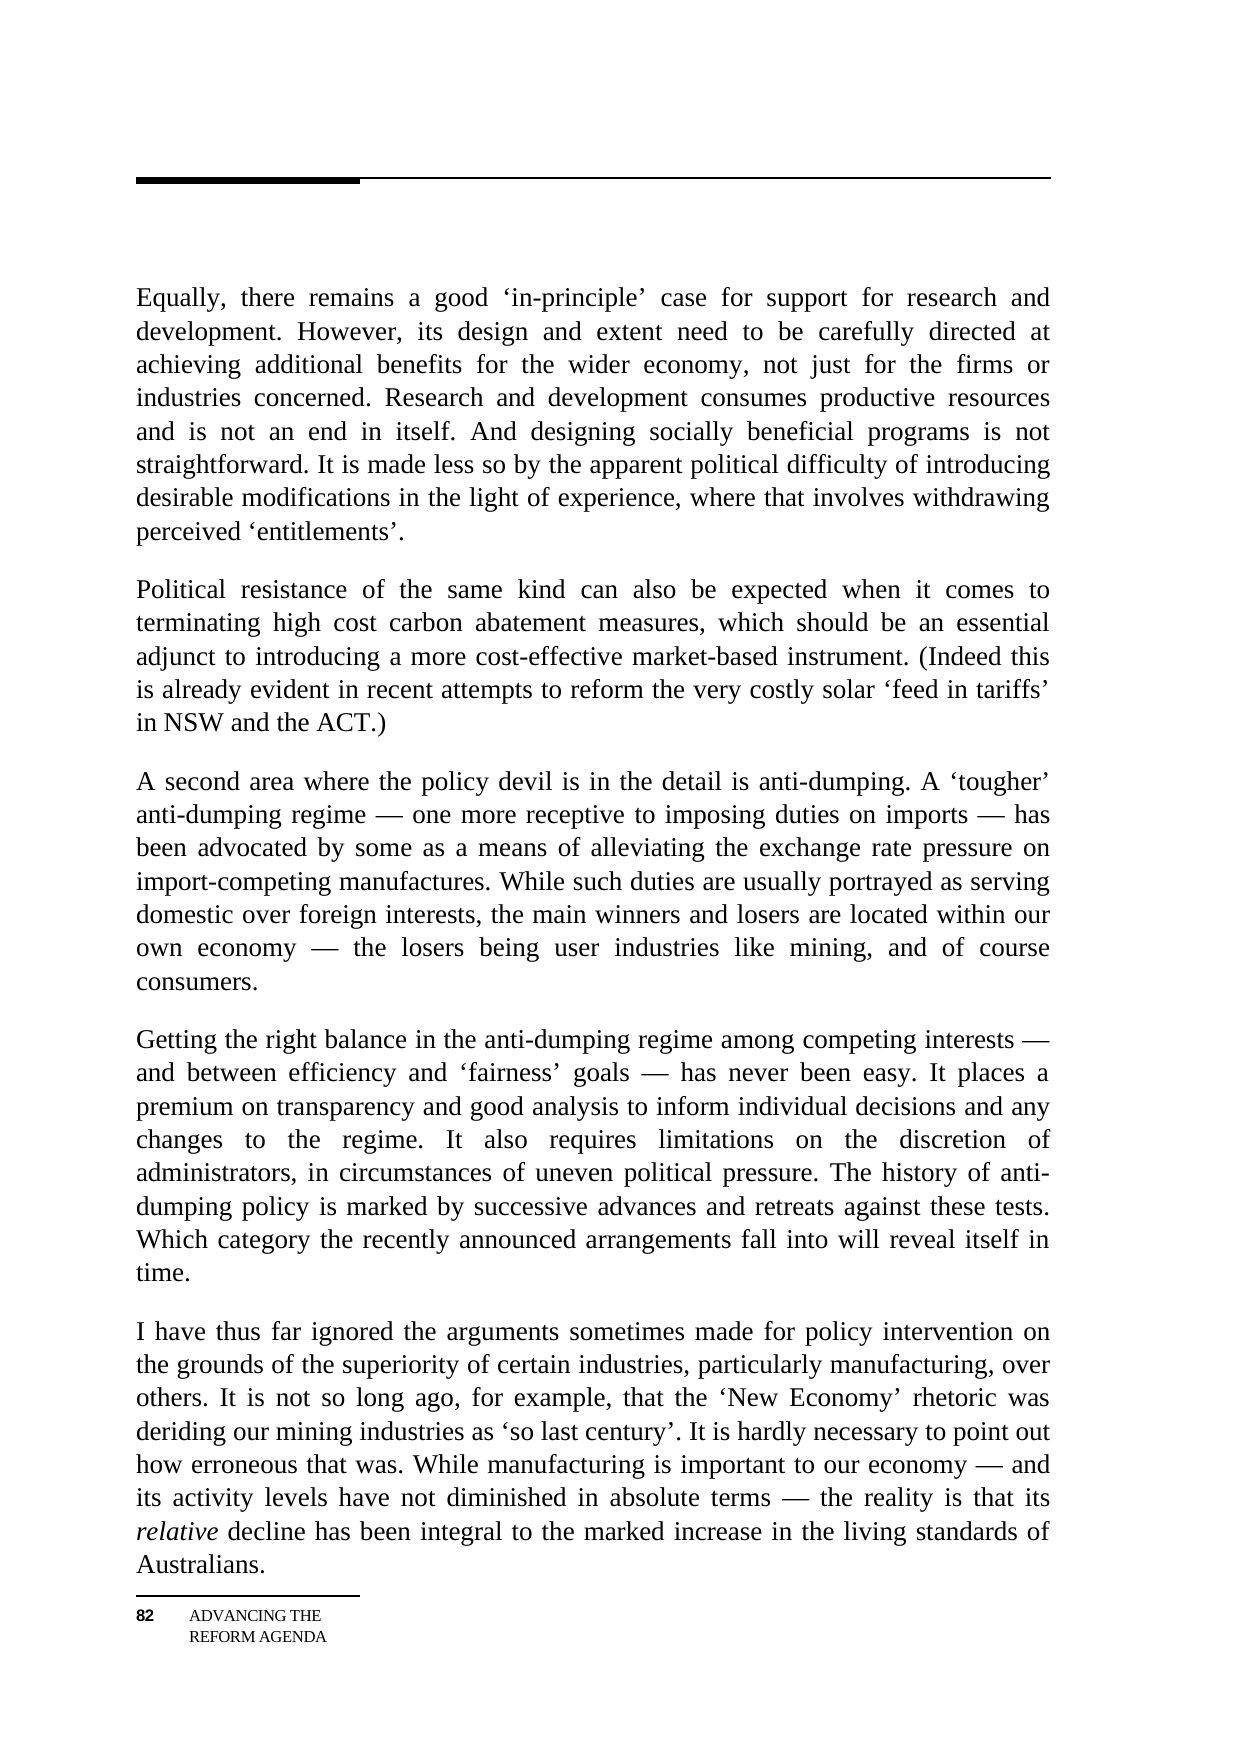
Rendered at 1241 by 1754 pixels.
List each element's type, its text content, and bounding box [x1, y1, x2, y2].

text Political resistance of the same kind can also be expected when it comes to terminating high cost carbon abatement measures, which should be an essential adjunct to introducing a more cost-effective market-based instrument. (Indeed this is already evident in recent attempts to reform the very costly solar ‘feed in tariffs’ in NSW and the ACT.) [136, 571, 1051, 738]
text A second area where the policy devil is in the detail is anti-dumping. A ‘tougher’ anti-dumping regime — one more receptive to imposing duties on imports — has been advocated by some as a means of alleviating the exchange rate pressure on import-competing manufactures. While such duties are usually portrayed as serving domestic over foreign interests, the main winners and losers are located within our own economy — the losers being user industries like mining, and of course consumers. [136, 763, 1051, 996]
text Equally, there remains a good ‘in-principle’ case for support for research and development. However, its design and extent need to be carefully directed at achieving additional benefits for the wider economy, not just for the firms or industries concerned. Research and development consumes productive resources and is not an end in itself. And designing socially beneficial programs is not straightforward. It is made less so by the apparent political difficulty of introducing desirable modifications in the light of experience, where that involves withdrawing perceived ‘entitlements’. [136, 279, 1051, 546]
text Getting the right balance in the anti-dumping regime among competing interests — and between efficiency and ‘fairness’ goals — has never been easy. It places a premium on transparency and good analysis to inform individual decisions and any changes to the regime. It also requires limitations on the discretion of administrators, in circumstances of uneven political pressure. The history of anti-dumping policy is marked by successive advances and retreats against these tests. Which category the recently announced arrangements fall into will reveal itself in time. [136, 1021, 1051, 1288]
text I have thus far ignored the arguments sometimes made for policy intervention on the grounds of the superiority of certain industries, particularly manufacturing, over others. It is not so long ago, for example, that the ‘New Economy’ rhetoric was deriding our mining industries as ‘so last century’. It is hardly necessary to point out how erroneous that was. While manufacturing is important to our economy — and its activity levels have not diminished in absolute terms — the reality is that its relative decline has been integral to the marked increase in the living standards of Australians. [136, 1313, 1051, 1579]
